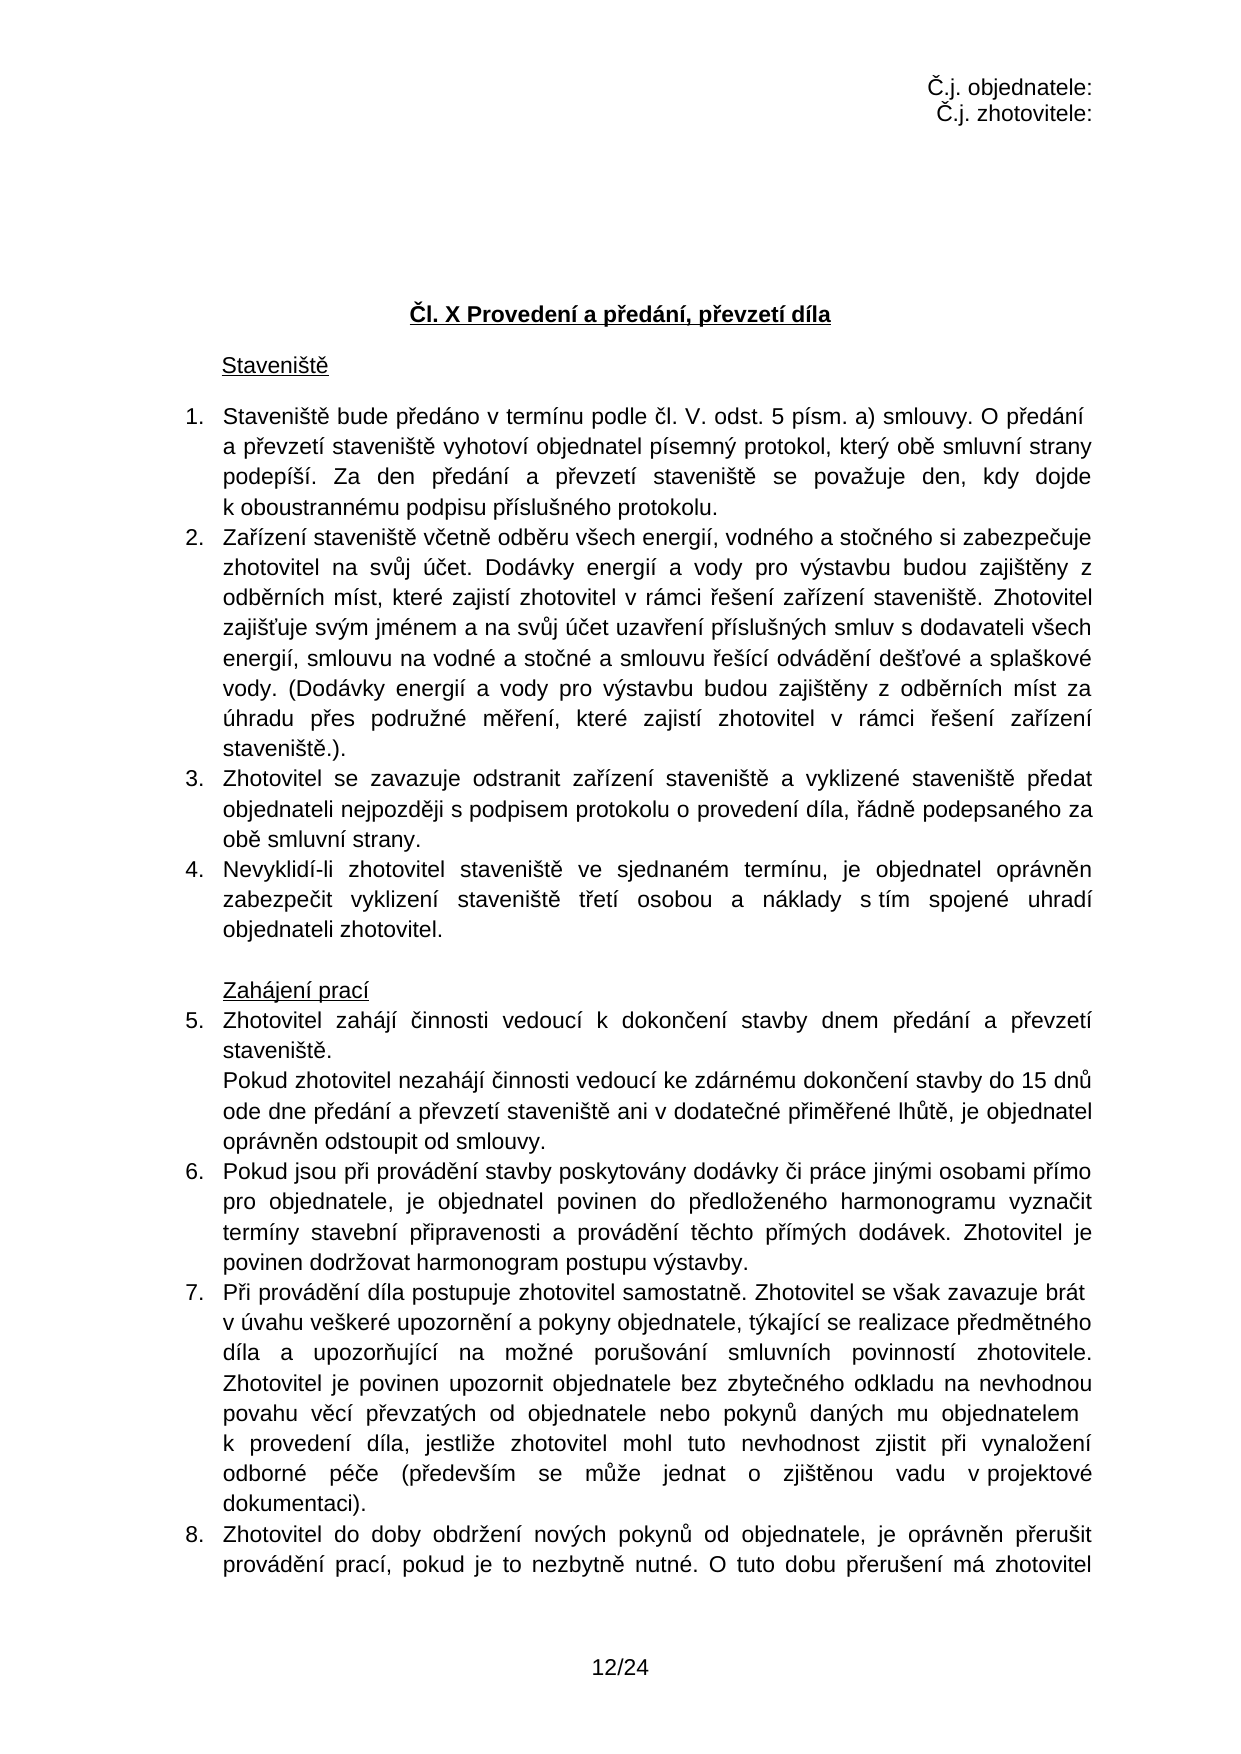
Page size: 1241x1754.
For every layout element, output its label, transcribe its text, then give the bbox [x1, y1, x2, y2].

list Nevyklidí-li zhotovitel staveniště ve sjednaném termínu, je objednatel oprávněn zabezpečit vyklizení staveniště třetí osobou a náklady s tím spojené uhradí objednateli zhotovitel. [185, 856, 1093, 943]
list Pokud jsou při provádění stavby poskytovány dodávky či práce jinými osobami přímo pro objednatele, je objednatel povinen do předloženého harmonogramu vyznačit termíny stavební připravenosti a provádění těchto přímých dodávek. Zhotovitel je povinen dodržovat harmonogram postupu výstavby. [185, 1158, 1093, 1275]
list Zhotovitel zahájí činnosti vedoucí k dokončení stavby dnem předání a převzetí staveniště. Pokud zhotovitel nezahájí činnosti vedoucí ke zdárnému dokončení stavby do 15 dnů ode dne předání a převzetí staveniště ani v dodatečné přiměřené lhůtě, je objednatel oprávněn odstoupit od smlouvy. [185, 1007, 1093, 1154]
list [185, 1521, 1093, 1577]
list Zahájení prací [223, 977, 1093, 1003]
text Čl. X Provedení a předání, převzetí díla [148, 301, 1093, 327]
list Staveniště bude předáno v termínu podle čl. V. odst. 5 písm. a) smlouvy. O předání a převzetí staveniště vyhotoví objednatel písemný protokol, který obě smluvní strany podepíší. Za den předání a převzetí staveniště se považuje den, kdy dojde k oboustrannému podpisu příslušného protokolu. [185, 403, 1093, 520]
list Při provádění díla postupuje zhotovitel samostatně. Zhotovitel se však zavazuje brát v úvahu veškeré upozornění a pokyny objednatele, týkající se realizace předmětného díla a upozorňující na možné porušování smluvních povinností zhotovitele. Zhotovitel je povinen upozornit objednatele bez zbytečného odkladu na nevhodnou povahu věcí převzatých od objednatele nebo pokynů daných mu objednatelem k provedení díla, jestliže zhotovitel mohl tuto nevhodnost zjistit při vynaložení odborné péče (především se může jednat o zjištěnou vadu v projektové dokumentaci). [185, 1279, 1093, 1517]
text Staveniště [148, 352, 1093, 378]
list Zhotovitel se zavazuje odstranit zařízení staveniště a vyklizené staveniště předat objednateli nejpozději s podpisem protokolu o provedení díla, řádně podepsaného za obě smluvní strany. [185, 765, 1093, 852]
list Zařízení staveniště včetně odběru všech energií, vodného a stočného si zabezpečuje zhotovitel na svůj účet. Dodávky energií a vody pro výstavbu budou zajištěny z odběrních míst, které zajistí zhotovitel v rámci řešení zařízení staveniště. Zhotovitel zajišťuje svým jménem a na svůj účet uzavření příslušných smluv s dodavateli všech energií, smlouvu na vodné a stočné a smlouvu řešící odvádění dešťové a splaškové vody. (Dodávky energií a vody pro výstavbu budou zajištěny z odběrních míst za úhradu přes podružné měření, které zajistí zhotovitel v rámci řešení zařízení staveniště.). [185, 524, 1093, 761]
